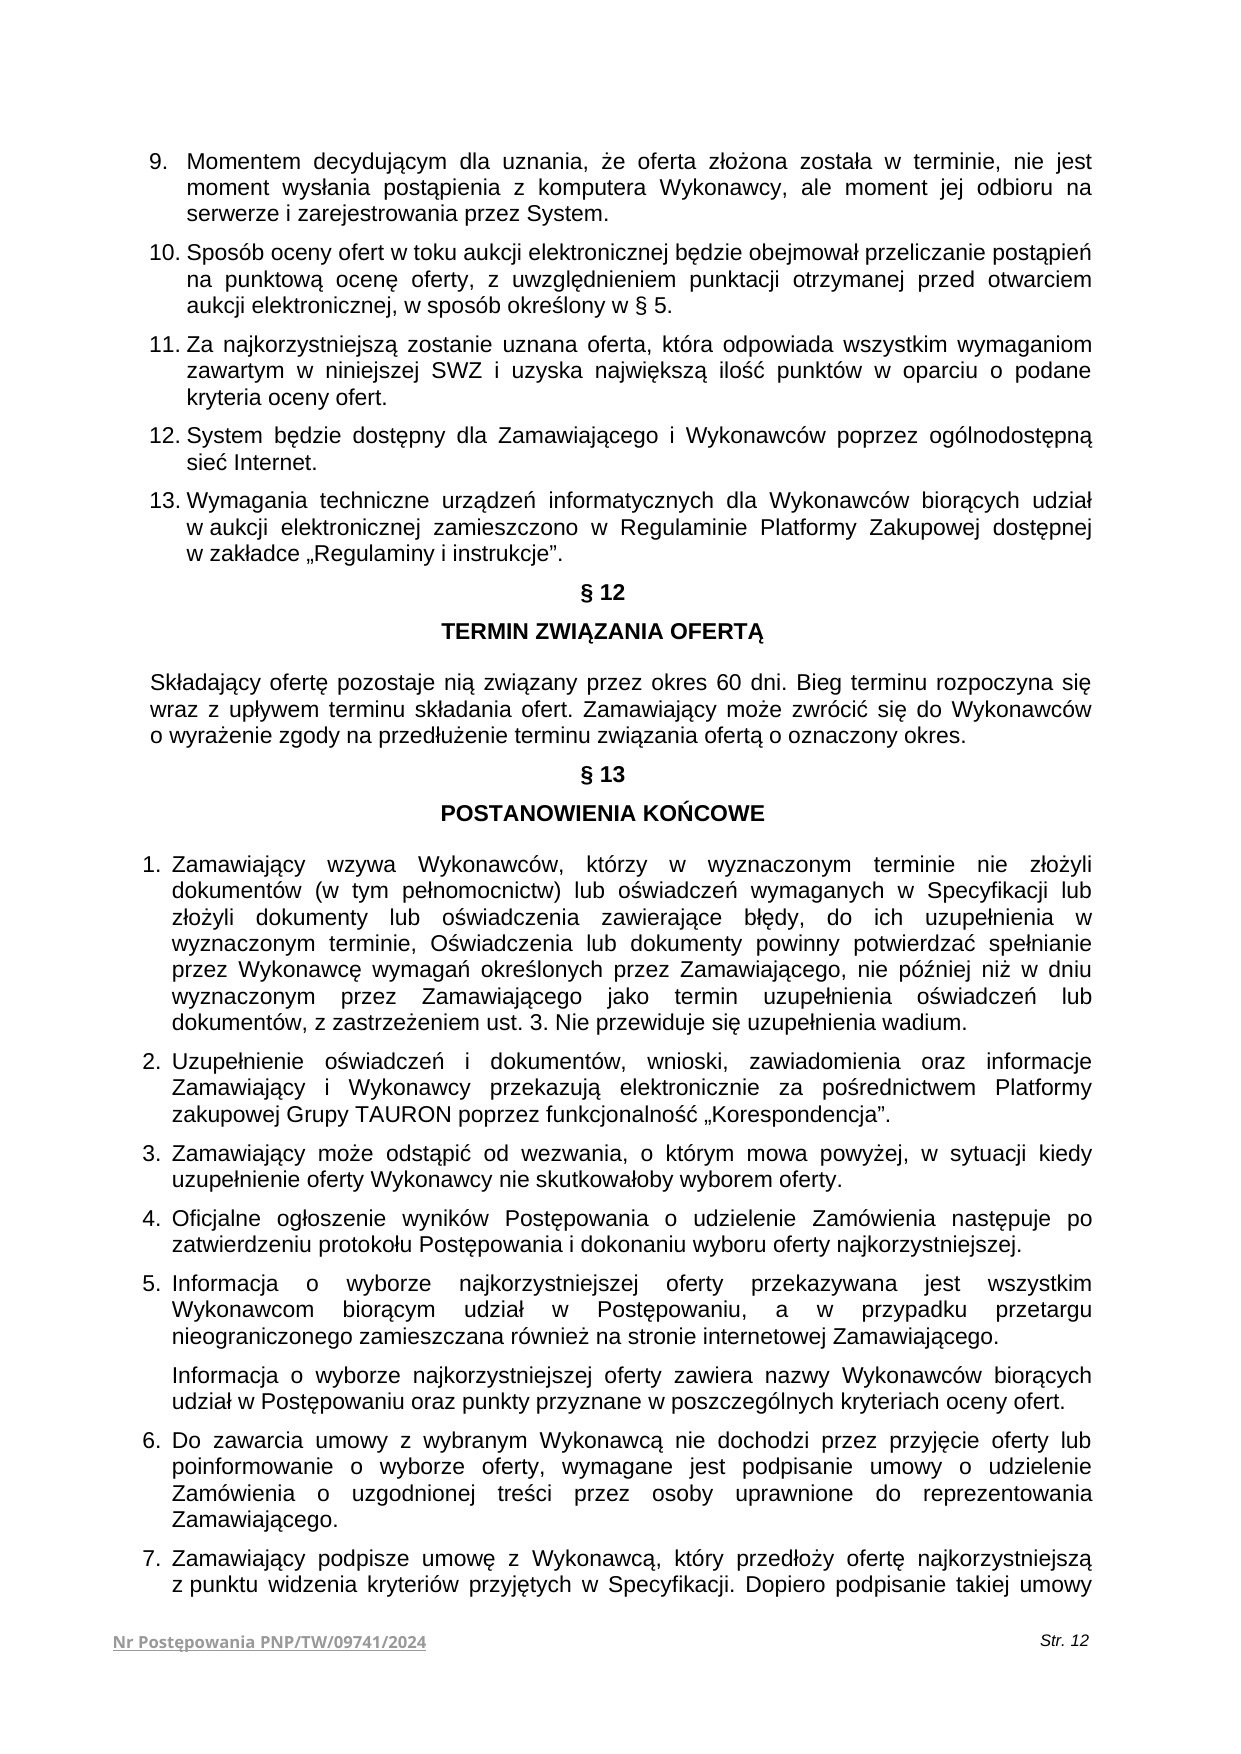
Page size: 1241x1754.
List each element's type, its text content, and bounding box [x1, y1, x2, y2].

list Oficjalne ogłoszenie wyników Postępowania o udzielenie Zamówienia następuje po zatwierdzeniu protokołu Postępowania i dokonaniu wyboru oferty najkorzystniejszej. [142, 1205, 1093, 1257]
list Wymagania techniczne urządzeń informatycznych dla Wykonawców biorących udział w aukcji elektronicznej zamieszczono w Regulaminie Platformy Zakupowej dostępnej w zakładce „Regulaminy i instrukcje”. [149, 487, 1093, 567]
text § 12 [112, 579, 1093, 605]
subtitle POSTANOWIENIA KOŃCOWE [112, 800, 1093, 826]
list Informacja o wyborze najkorzystniejszej oferty przekazywana jest wszystkim Wykonawcom biorącym udział w Postępowaniu, a w przypadku przetargu nieograniczonego zamieszczana również na stronie internetowej Zamawiającego. [142, 1270, 1093, 1349]
text Składający ofertę pozostaje nią związany przez okres 60 dni. Bieg terminu rozpoczyna się wraz z upływem terminu składania ofert. Zamawiający może zwrócić się do Wykonawców o wyrażenie zgody na przedłużenie terminu związania ofertą o oznaczony okres. [150, 669, 1093, 748]
list Momentem decydującym dla uznania, że oferta złożona została w terminie, nie jest moment wysłania postąpienia z komputera Wykonawcy, ale moment jej odbioru na serwerze i zarejestrowania przez System. [149, 148, 1093, 227]
text Informacja o wyborze najkorzystniejszej oferty zawiera nazwy Wykonawców biorących udział w Postępowaniu oraz punkty przyznane w poszczególnych kryteriach oceny ofert. [172, 1362, 1093, 1414]
list Uzupełnienie oświadczeń i dokumentów, wnioski, zawiadomienia oraz informacje Zamawiający i Wykonawcy przekazują elektronicznie za pośrednictwem Platformy zakupowej Grupy TAURON poprzez funkcjonalność „Korespondencja”. [142, 1048, 1093, 1127]
text § 13 [112, 761, 1093, 787]
list Zamawiający wzywa Wykonawców, którzy w wyznaczonym terminie nie złożyli dokumentów (w tym pełnomocnictw) lub oświadczeń wymaganych w Specyfikacji lub złożyli dokumenty lub oświadczenia zawierające błędy, do ich uzupełnienia w wyznaczonym terminie, Oświadczenia lub dokumenty powinny potwierdzać spełnianie przez Wykonawcę wymagań określonych przez Zamawiającego, nie później niż w dniu wyznaczonym przez Zamawiającego jako termin uzupełnienia oświadczeń lub dokumentów, z zastrzeżeniem ust. 3. Nie przewiduje się uzupełnienia wadium. [142, 851, 1093, 1036]
list System będzie dostępny dla Zamawiającego i Wykonawców poprzez ogólnodostępną sieć Internet. [149, 422, 1093, 475]
subtitle TERMIN ZWIĄZANIA OFERTĄ [112, 618, 1093, 644]
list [142, 1545, 1093, 1597]
list Zamawiający może odstąpić od wezwania, o którym mowa powyżej, w sytuacji kiedy uzupełnienie oferty Wykonawcy nie skutkowałoby wyborem oferty. [142, 1139, 1093, 1192]
list Sposób oceny ofert w toku aukcji elektronicznej będzie obejmował przeliczanie postąpień na punktową ocenę oferty, z uwzględnieniem punktacji otrzymanej przed otwarciem aukcji elektronicznej, w sposób określony w § 5. [149, 239, 1093, 318]
list Za najkorzystniejszą zostanie uznana oferta, która odpowiada wszystkim wymaganiom zawartym w niniejszej SWZ i uzyska największą ilość punktów w oparciu o podane kryteria oceny ofert. [149, 331, 1093, 410]
list Do zawarcia umowy z wybranym Wykonawcą nie dochodzi przez przyjęcie oferty lub poinformowanie o wyborze oferty, wymagane jest podpisanie umowy o udzielenie Zamówienia o uzgodnionej treści przez osoby uprawnione do reprezentowania Zamawiającego. [142, 1427, 1093, 1532]
